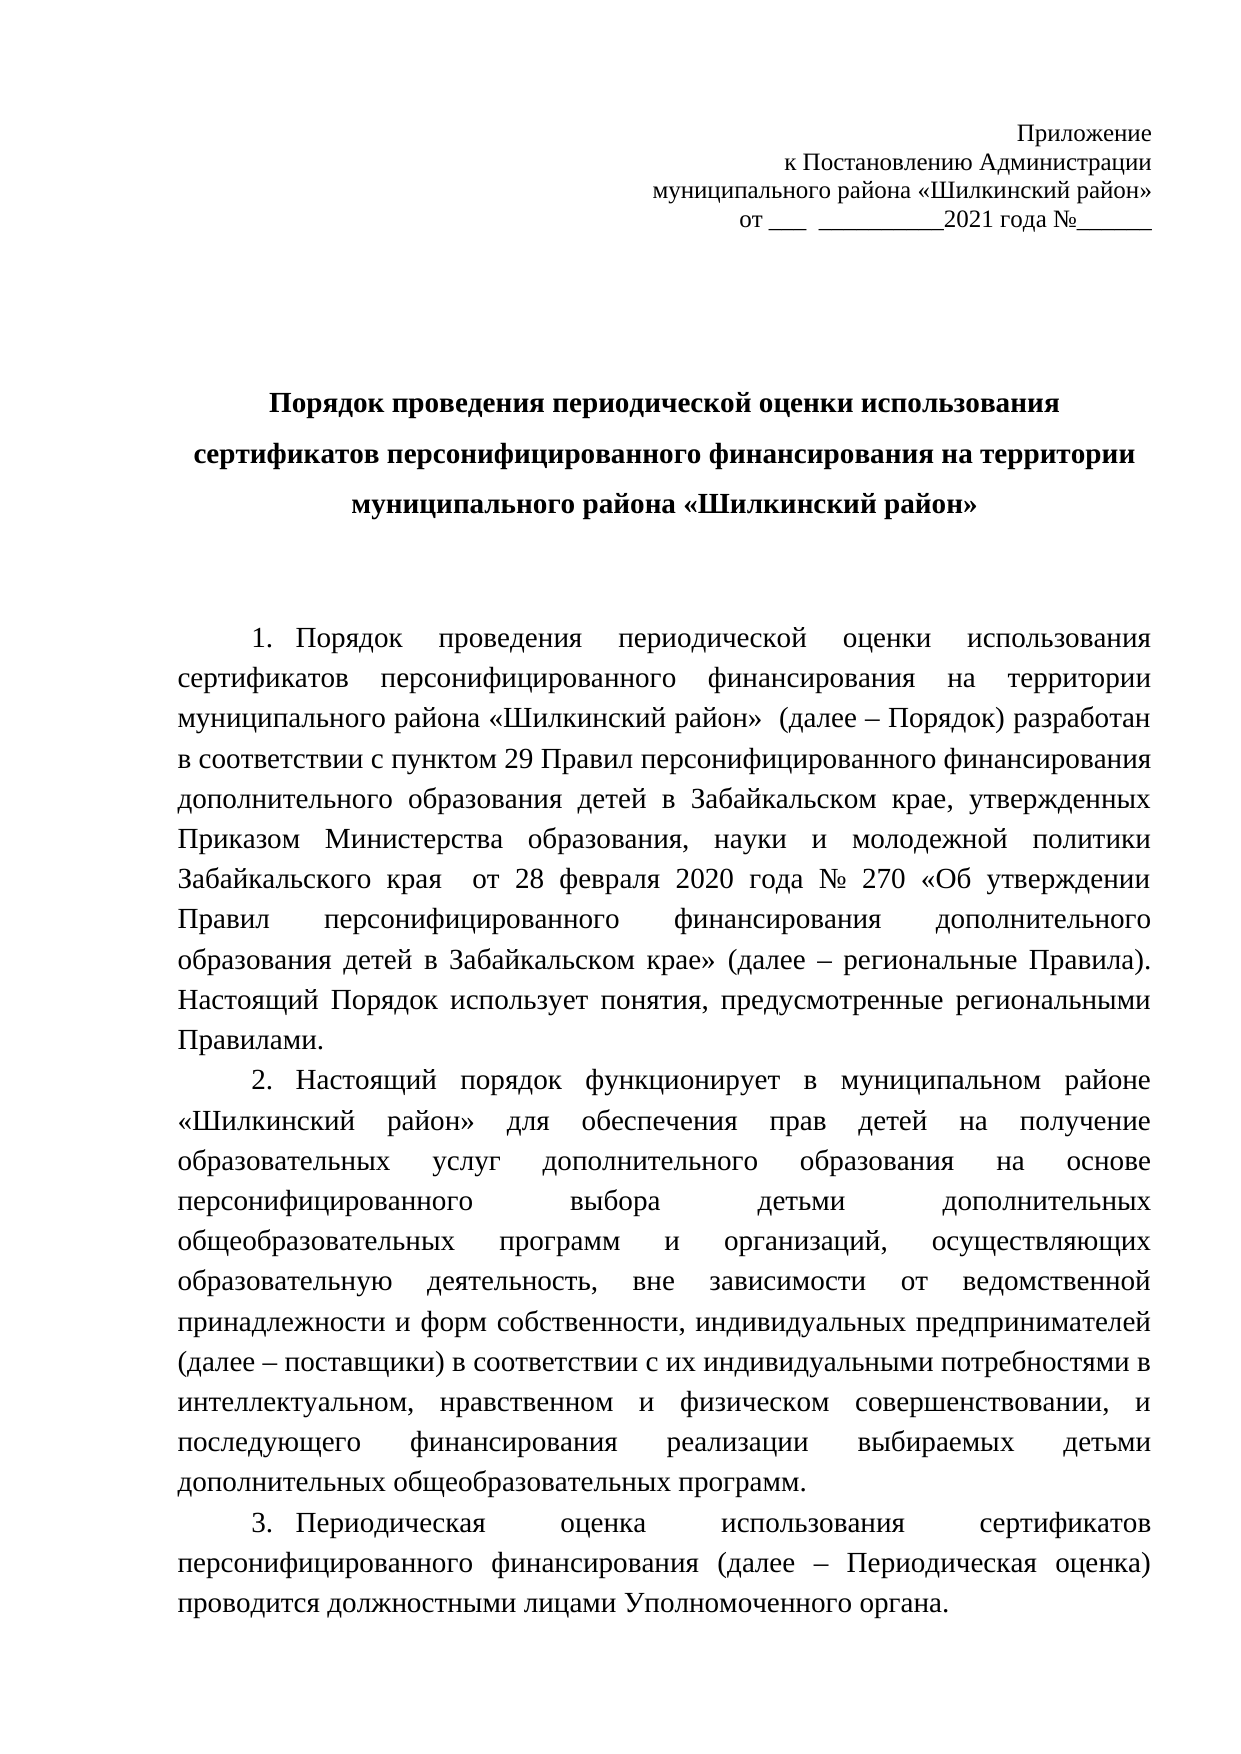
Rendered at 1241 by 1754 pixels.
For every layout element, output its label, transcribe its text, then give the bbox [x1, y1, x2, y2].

text от ___ __________2021 года №______ [177, 204, 1152, 233]
list Периодическая оценка использования сертификатов персонифицированного финансирования (далее – Периодическая оценка) проводится должностными лицами Уполномоченного органа. [177, 1505, 1152, 1619]
text к Постановлению Администрации [177, 147, 1152, 176]
text Порядок проведения периодической оценки использования сертификатов персонифицированного финансирования на территории муниципального района «Шилкинский район» [177, 386, 1152, 520]
text Приложение [177, 118, 1152, 147]
list Настоящий порядок функционирует в муниципальном районе «Шилкинский район» для обеспечения прав детей на получение образовательных услуг дополнительного образования на основе персонифицированного выбора детьми дополнительных общеобразовательных программ и организаций, осуществляющих образовательную деятельность, вне зависимости от ведомственной принадлежности и форм собственности, индивидуальных предпринимателей (далее – поставщики) в соответствии с их индивидуальными потребностями в интеллектуальном, нравственном и физическом совершенствовании, и последующего финансирования реализации выбираемых детьми дополнительных общеобразовательных программ. [177, 1062, 1152, 1498]
list Порядок проведения периодической оценки использования сертификатов персонифицированного финансирования на территории муниципального района «Шилкинский район» (далее – Порядок) разработан в соответствии с пунктом 29 Правил персонифицированного финансирования дополнительного образования детей в Забайкальском крае, утвержденных Приказом Министерства образования, науки и молодежной политики Забайкальского края от 28 февраля 2020 года № 270 «Об утверждении Правил персонифицированного финансирования дополнительного образования детей в Забайкальском крае» (далее – региональные Правила). Настоящий Порядок использует понятия, предусмотренные региональными Правилами. [177, 620, 1152, 1056]
text муниципального района «Шилкинский район» [177, 176, 1152, 204]
